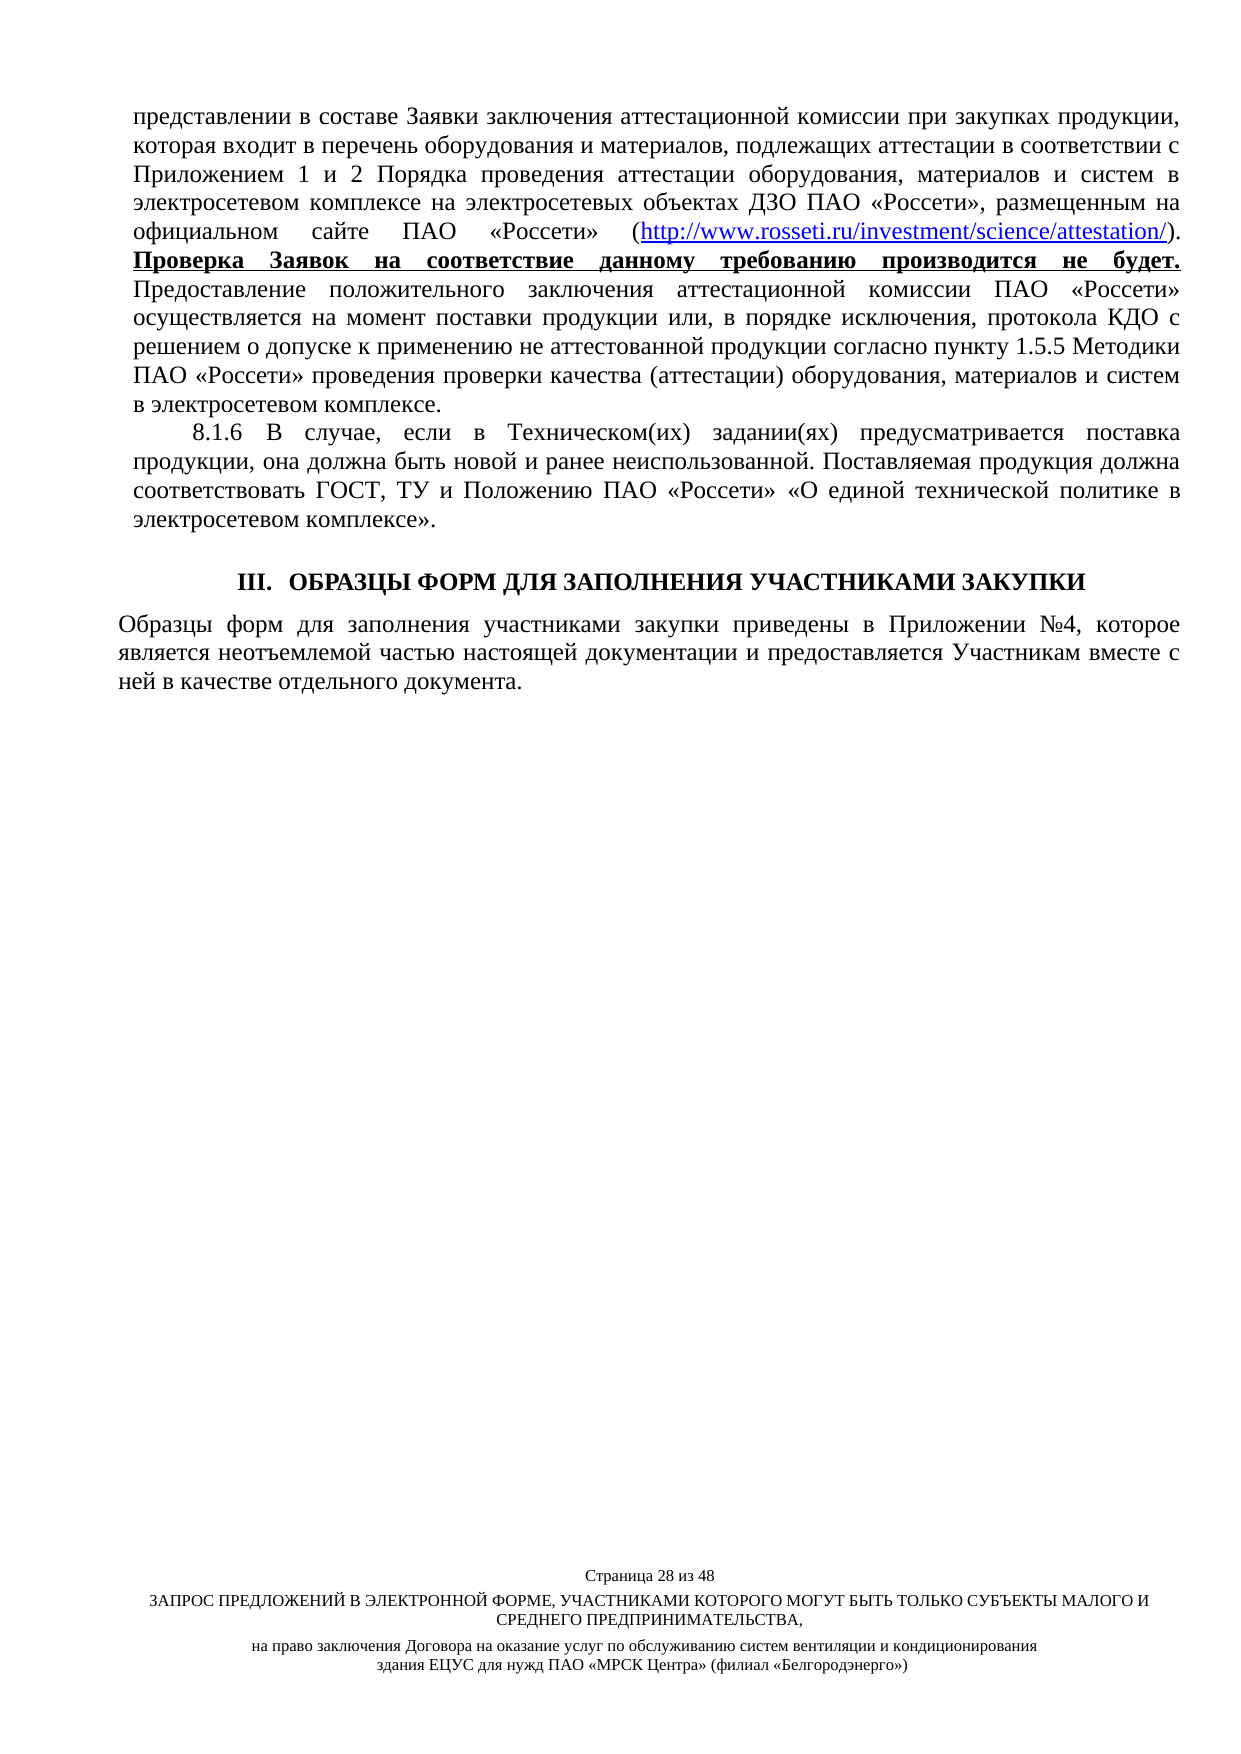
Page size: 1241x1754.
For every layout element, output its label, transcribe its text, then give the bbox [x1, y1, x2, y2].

subtitle ОБРАЗЦЫ ФОРМ ДЛЯ ЗАПОЛНЕНИЯ УЧАСТНИКАМИ ЗАКУПКИ [118, 567, 1181, 596]
subtitle Образцы форм для заполнения участниками закупки приведены в Приложении №4, которое является неотъемлемой частью настоящей документации и предоставляется Участникам вместе с ней в качестве отдельного документа. [118, 609, 1181, 695]
subtitle В случае, если в Техническом(их) задании(ях) предусматривается поставка продукции, она должна быть новой и ранее неиспользованной. Поставляемая продукция должна соответствовать ГОСТ, ТУ и Положению ПАО «Россети» «О единой технической политике в электросетевом комплексе». [133, 417, 1181, 532]
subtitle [133, 101, 1181, 270]
